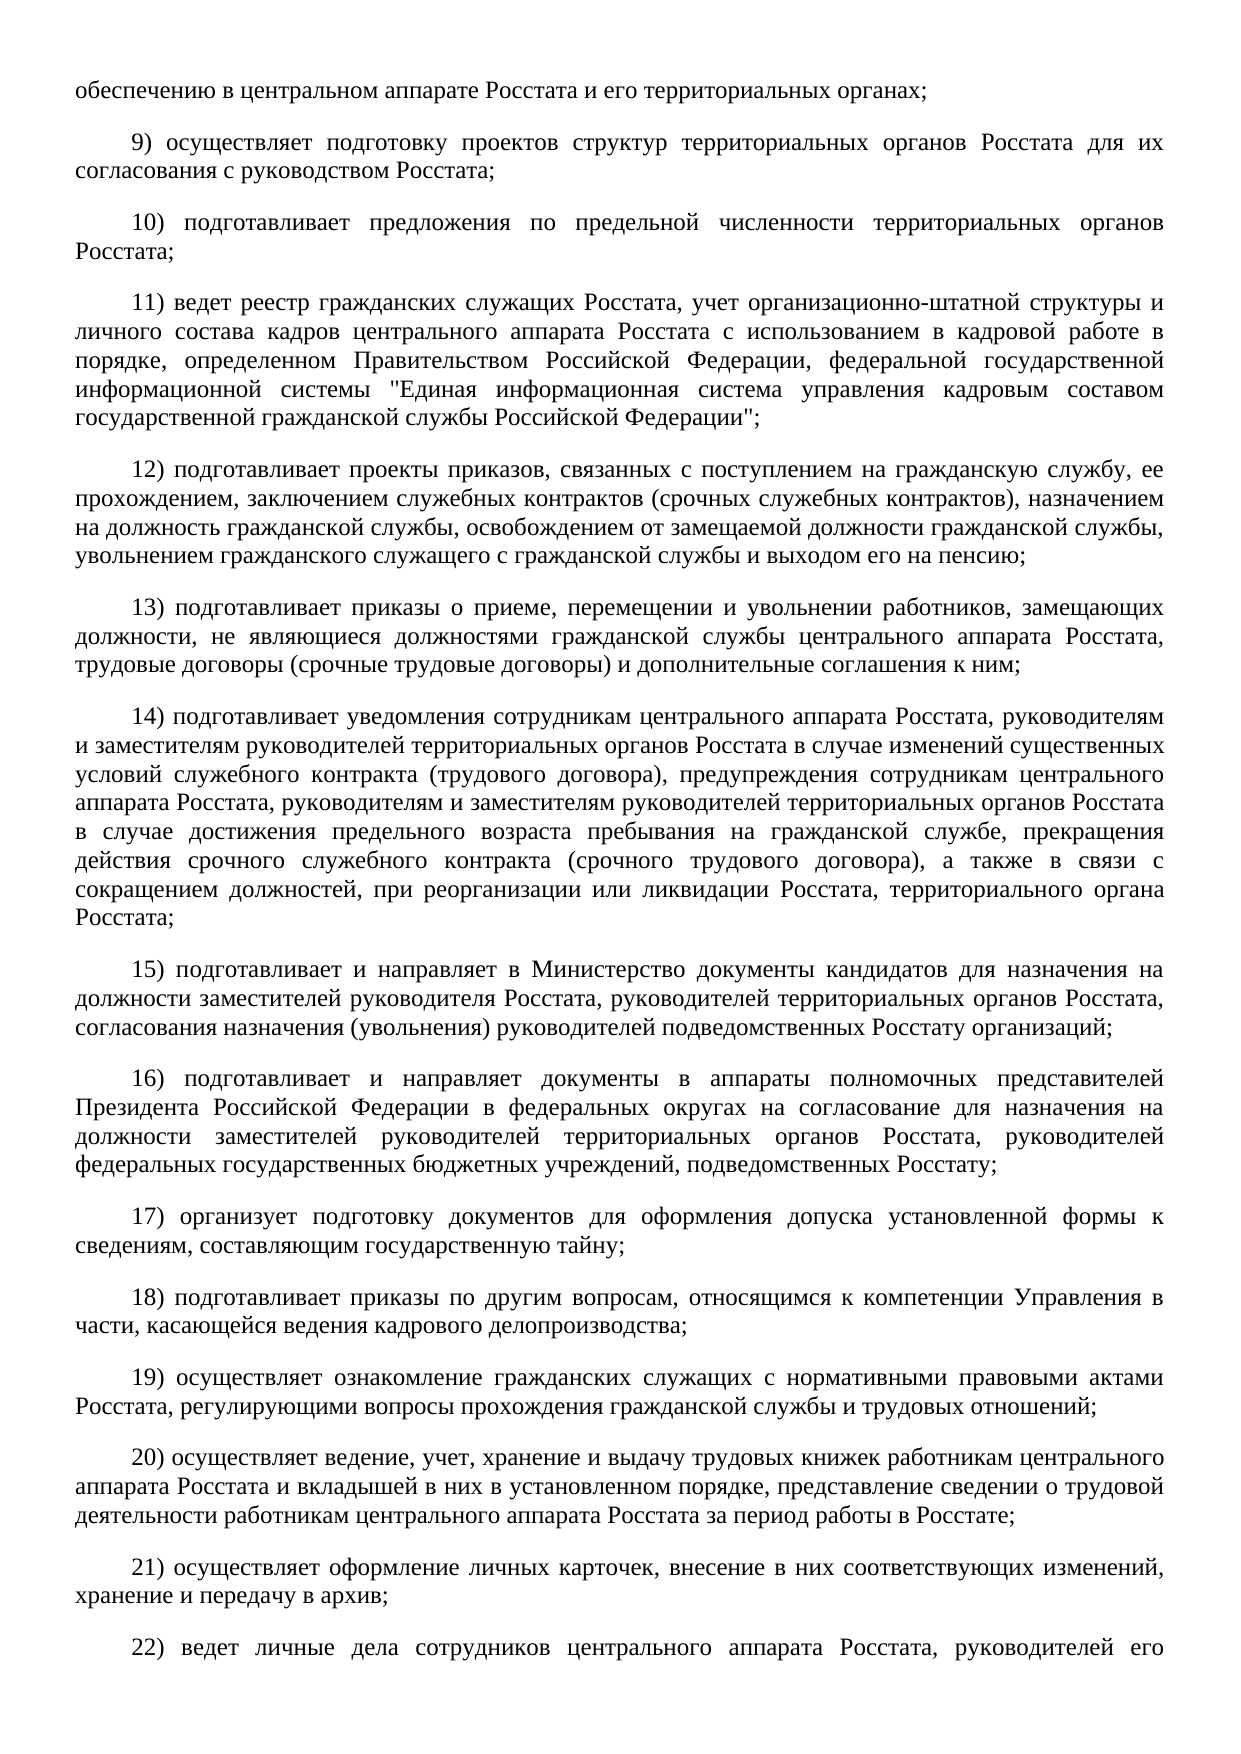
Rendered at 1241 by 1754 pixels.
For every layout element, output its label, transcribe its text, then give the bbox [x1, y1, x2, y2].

text 9) осуществляет подготовку проектов структур территориальных органов Росстата для их согласования с руководством Росстата; [75, 127, 1165, 184]
text 11) ведет реестр гражданских служащих Росстата, учет организационно-штатной структуры и личного состава кадров центрального аппарата Росстата с использованием в кадровой работе в порядке, определенном Правительством Российской Федерации, федеральной государственной информационной системы "Единая информационная система управления кадровым составом государственной гражданской службы Российской Федерации"; [75, 287, 1165, 431]
text 10) подготавливает предложения по предельной численности территориальных органов Росстата; [75, 207, 1165, 264]
text 19) осуществляет ознакомление гражданских служащих с нормативными правовыми актами Росстата, регулирующими вопросы прохождения гражданской службы и трудовых отношений; [75, 1362, 1165, 1419]
text 13) подготавливает приказы о приеме, перемещении и увольнении работников, замещающих должности, не являющиеся должностями гражданской службы центрального аппарата Росстата, трудовые договоры (срочные трудовые договоры) и дополнительные соглашения к ним; [75, 592, 1165, 678]
text 21) осуществляет оформление личных карточек, внесение в них соответствующих изменений, хранение и передачу в архив; [75, 1552, 1165, 1609]
text 14) подготавливает уведомления сотрудникам центрального аппарата Росстата, руководителям и заместителям руководителей территориальных органов Росстата в случае изменений существенных условий служебного контракта (трудового договора), предупреждения сотрудникам центрального аппарата Росстата, руководителям и заместителям руководителей территориальных органов Росстата в случае достижения предельного возраста пребывания на гражданской службе, прекращения действия срочного служебного контракта (срочного трудового договора), а также в связи с сокращением должностей, при реорганизации или ликвидации Росстата, территориального органа Росстата; [75, 701, 1165, 931]
text 17) организует подготовку документов для оформления допуска установленной формы к сведениям, составляющим государственную тайну; [75, 1201, 1165, 1259]
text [75, 1632, 1165, 1661]
text 20) осуществляет ведение, учет, хранение и выдачу трудовых книжек работникам центрального аппарата Росстата и вкладышей в них в установленном порядке, представление сведении о трудовой деятельности работникам центрального аппарата Росстата за период работы в Росстате; [75, 1442, 1165, 1529]
text 15) подготавливает и направляет в Министерство документы кандидатов для назначения на должности заместителей руководителя Росстата, руководителей территориальных органов Росстата, согласования назначения (увольнения) руководителей подведомственных Росстату организаций; [75, 954, 1165, 1040]
text 16) подготавливает и направляет документы в аппараты полномочных представителей Президента Российской Федерации в федеральных округах на согласование для назначения на должности заместителей руководителей территориальных органов Росстата, руководителей федеральных государственных бюджетных учреждений, подведомственных Росстату; [75, 1063, 1165, 1178]
text 18) подготавливает приказы по другим вопросам, относящимся к компетенции Управления в части, касающейся ведения кадрового делопроизводства; [75, 1282, 1165, 1339]
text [75, 75, 1165, 104]
text 12) подготавливает проекты приказов, связанных с поступлением на гражданскую службу, ее прохождением, заключением служебных контрактов (срочных служебных контрактов), назначением на должность гражданской службы, освобождением от замещаемой должности гражданской службы, увольнением гражданского служащего с гражданской службы и выходом его на пенсию; [75, 454, 1165, 569]
